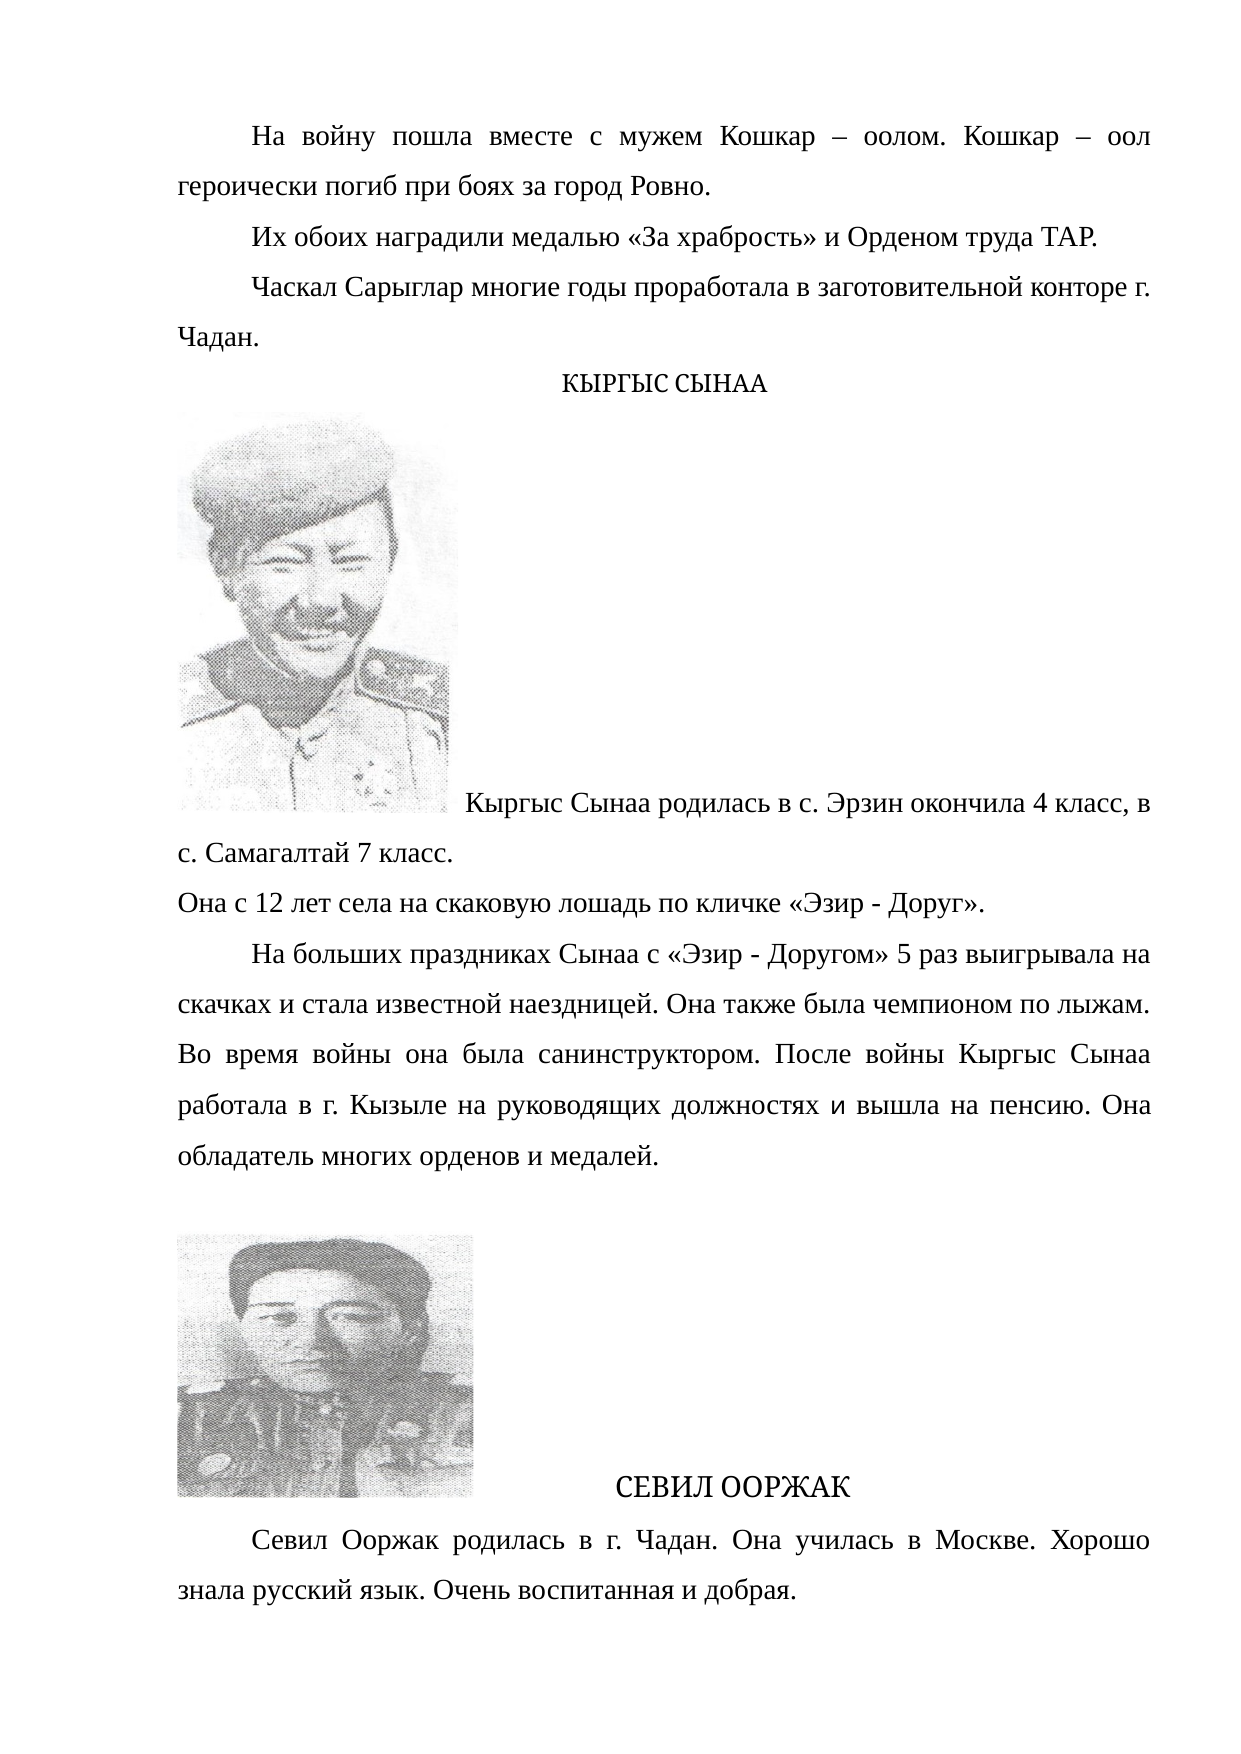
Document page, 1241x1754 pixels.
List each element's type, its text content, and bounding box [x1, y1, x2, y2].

text На больших праздниках Сынаа с «Эзир - Доругом» 5 раз выигрывала на скачках и стала известной наездницей. Она также была чемпионом по лыжам. Во время войны она была санинструктором. После войны Кыргыс Сынаа работала в г. Кызыле на руководящих должностях и вышла на пенсию. Она обладатель многих орденов и медалей. [177, 936, 1152, 1172]
text Она с 12 лет села на скаковую лошадь по кличке «Эзир - Доруг». [177, 886, 1152, 919]
picture [177, 1231, 474, 1498]
text Часкал Сарыглар многие годы проработала в заготовительной конторе г. Чадан. [177, 269, 1152, 353]
text Их обоих наградили медалью «За храбрость» и Орденом труда ТАР. [177, 219, 1152, 252]
picture [177, 412, 459, 813]
text Кыргыс СЫнаа [177, 370, 1152, 398]
text Севил Ооржак родилась в г. Чадан. Она училась в Москве. Хорошо знала русский язык. Очень воспитанная и добрая. [177, 1522, 1152, 1606]
text На войну пошла вместе с мужем Кошкар – оолом. Кошкар – оол героически погиб при боях за город Ровно. [177, 118, 1152, 202]
